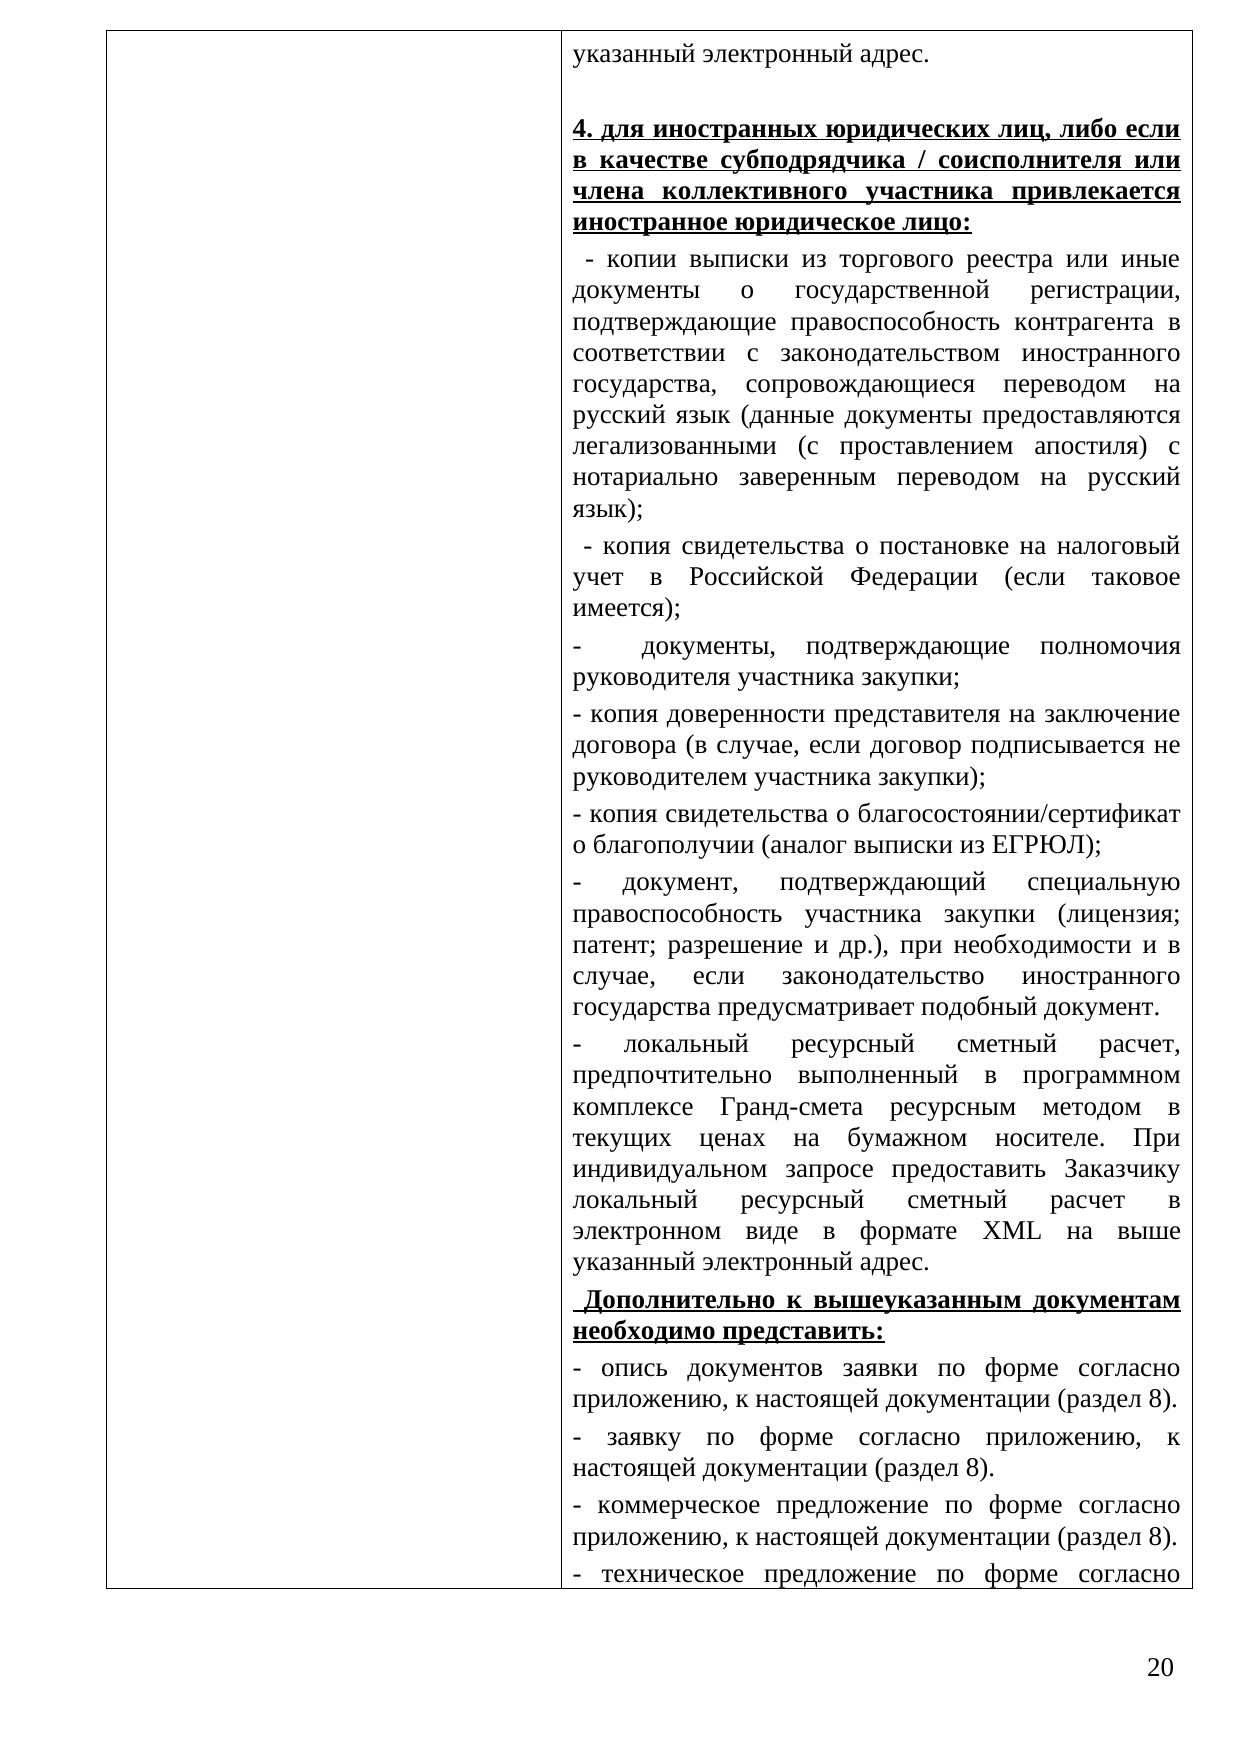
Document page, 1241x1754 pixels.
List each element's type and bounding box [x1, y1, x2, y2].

table_cell [562, 31, 1192, 1588]
table_cell [107, 31, 561, 1588]
